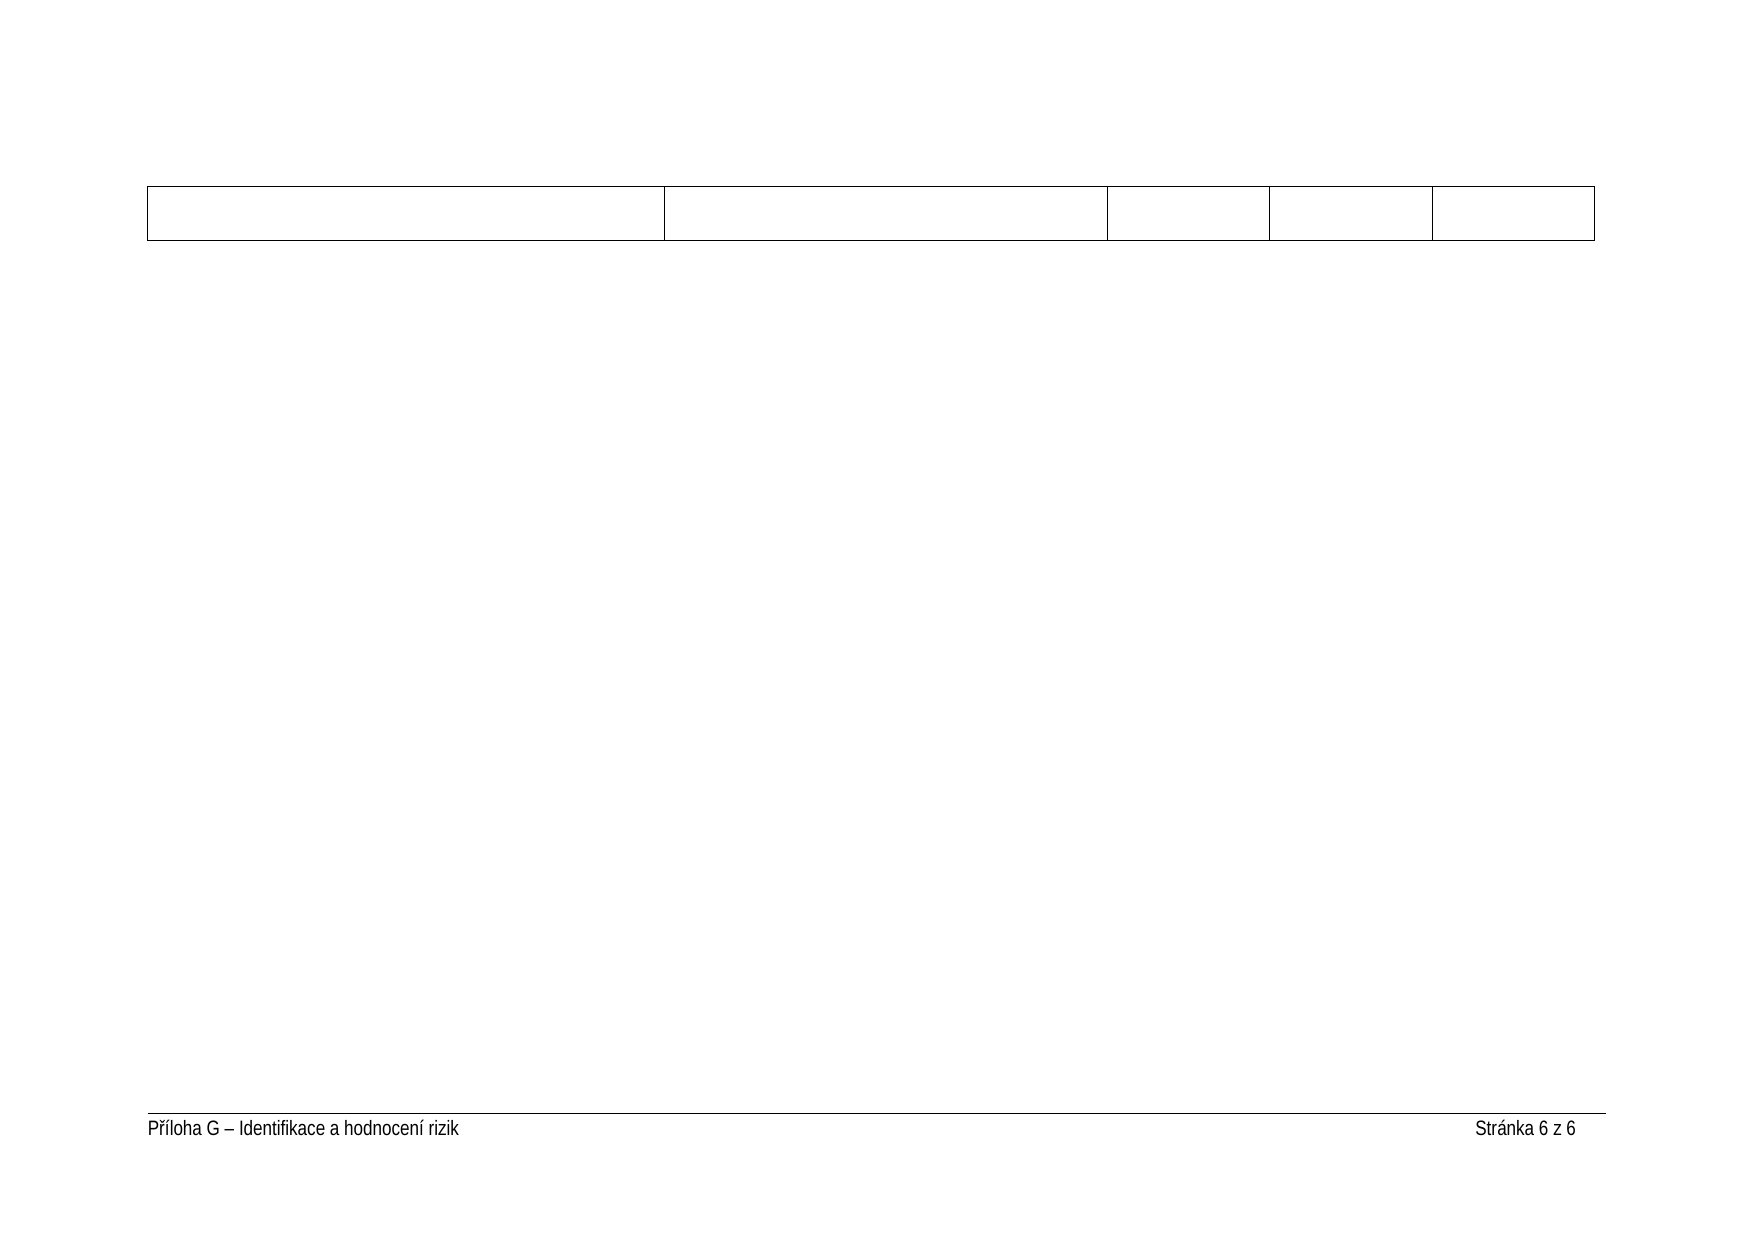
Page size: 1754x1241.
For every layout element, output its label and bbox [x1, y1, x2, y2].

table_cell [1270, 187, 1432, 240]
table_cell [148, 187, 664, 240]
table_cell [1108, 187, 1269, 240]
table_cell [665, 187, 1107, 240]
table_cell [1433, 187, 1594, 240]
